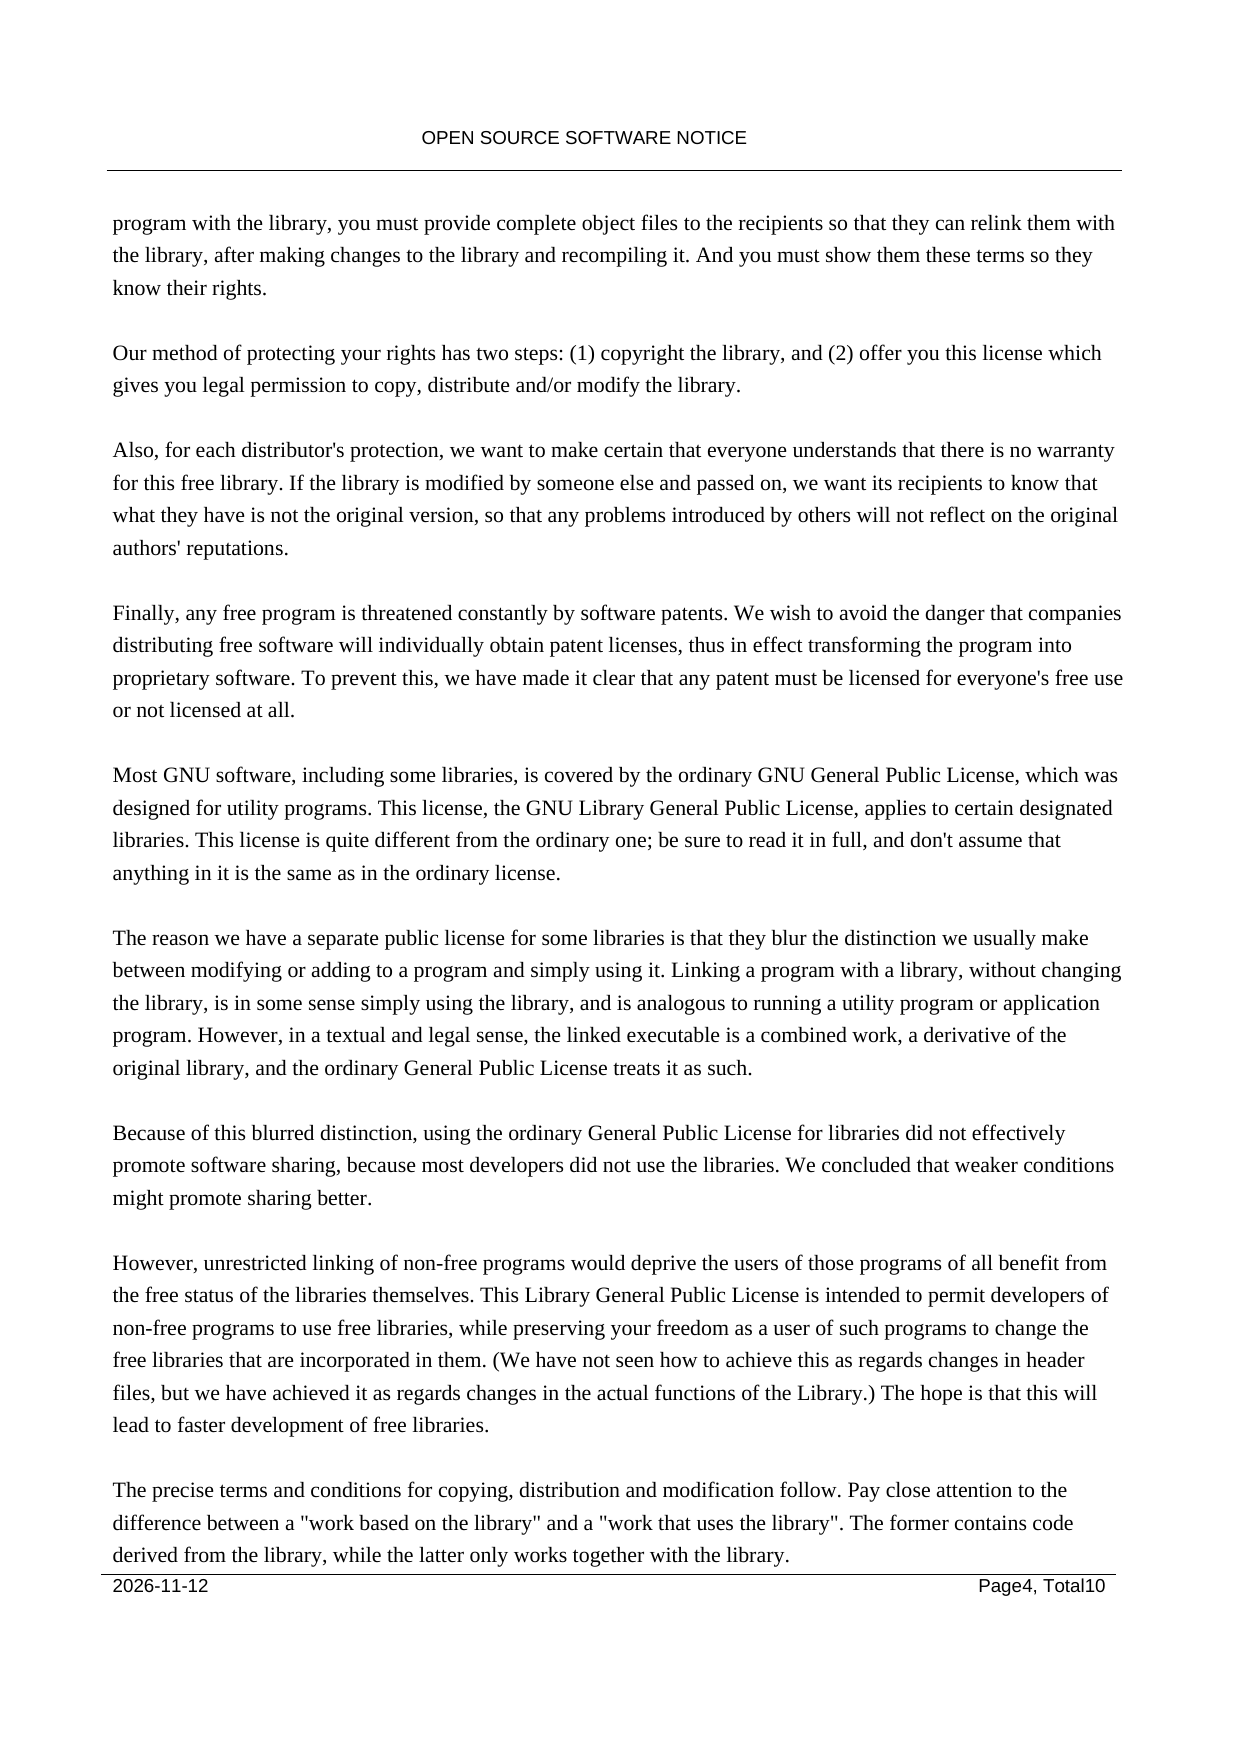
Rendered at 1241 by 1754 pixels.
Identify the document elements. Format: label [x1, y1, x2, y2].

text [112, 206, 1128, 1571]
